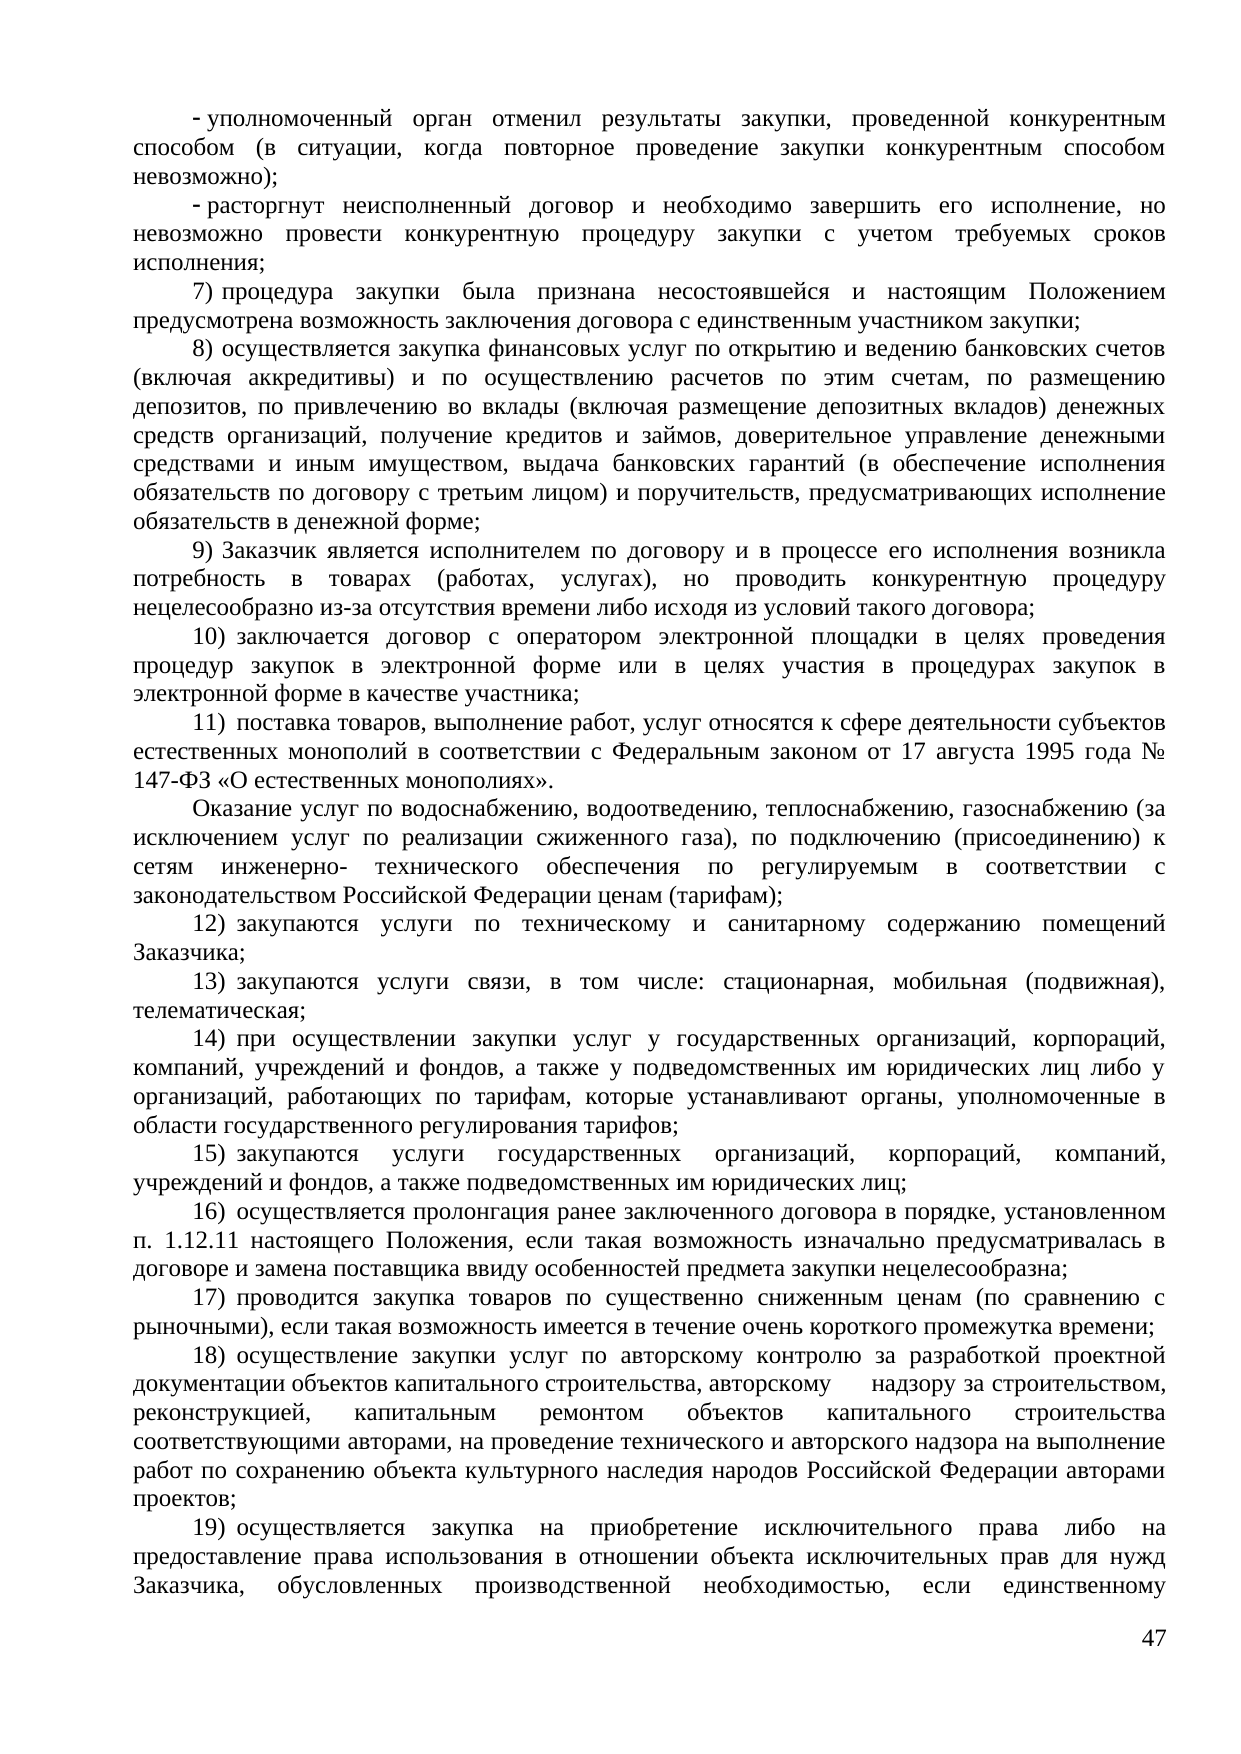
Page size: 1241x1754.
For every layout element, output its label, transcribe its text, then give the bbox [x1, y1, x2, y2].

list при осуществлении закупки услуг у государственных организаций, корпораций, компаний, учреждений и фондов, а также у подведомственных им юридических лиц либо у организаций, работающих по тарифам, которые устанавливают органы, уполномоченные в области государственного регулирования тарифов; [133, 1023, 1167, 1138]
list закупаются услуги государственных организаций, корпораций, компаний, учреждений и фондов, а также подведомственных им юридических лиц; [133, 1138, 1167, 1196]
list Оказание услуг по водоснабжению, водоотведению, теплоснабжению, газоснабжению (за исключением услуг по реализации сжиженного газа), по подключению (присоединению) к сетям инженерно- технического обеспечения по регулируемым в соответствии с законодательством Российской Федерации ценам (тарифам); [133, 793, 1167, 908]
list проводится закупка товаров по существенно сниженным ценам (по сравнению с рыночными), если такая возможность имеется в течение очень короткого промежутка времени; [133, 1282, 1167, 1340]
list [133, 1512, 1167, 1598]
list поставка товаров, выполнение работ, услуг относятся к сфере деятельности субъектов естественных монополий в соответствии с Федеральным законом от 17 августа 1995 года № 147-ФЗ «О естественных монополиях». [133, 707, 1167, 793]
list осуществляется закупка финансовых услуг по открытию и ведению банковских счетов (включая аккредитивы) и по осуществлению расчетов по этим счетам, по размещению депозитов, по привлечению во вклады (включая размещение депозитных вкладов) денежных средств организаций, получение кредитов и займов, доверительное управление денежными средствами и иным имуществом, выдача банковских гарантий (в обеспечение исполнения обязательств по договору с третьим лицом) и поручительств, предусматривающих исполнение обязательств в денежной форме; [133, 333, 1167, 535]
list процедура закупки была признана несостоявшейся и настоящим Положением предусмотрена возможность заключения договора с единственным участником закупки; [133, 276, 1167, 333]
list расторгнут неисполненный договор и необходимо завершить его исполнение, но невозможно провести конкурентную процедуру закупки с учетом требуемых сроков исполнения; [133, 190, 1167, 276]
list Заказчик является исполнителем по договору и в процессе его исполнения возникла потребность в товарах (работах, услугах), но проводить конкурентную процедуру нецелесообразно из-за отсутствия времени либо исходя из условий такого договора; [133, 535, 1167, 621]
list осуществляется пролонгация ранее заключенного договора в порядке, установленном п. 1.12.11 настоящего Положения, если такая возможность изначально предусматривалась в договоре и замена поставщика ввиду особенностей предмета закупки нецелесообразна; [133, 1196, 1167, 1282]
list уполномоченный орган отменил результаты закупки, проведенной конкурентным способом (в ситуации, когда повторное проведение закупки конкурентным способом невозможно); [133, 103, 1167, 190]
list закупаются услуги связи, в том числе: стационарная, мобильная (подвижная), телематическая; [133, 966, 1167, 1023]
list закупаются услуги по техническому и санитарному содержанию помещений Заказчика; [133, 908, 1167, 966]
list заключается договор с оператором электронной площадки в целях проведения процедур закупок в электронной форме или в целях участия в процедурах закупок в электронной форме в качестве участника; [133, 621, 1167, 707]
list осуществление закупки услуг по авторскому контролю за разработкой проектной документации объектов капитального строительства, авторскому надзору за строительством, реконструкцией, капитальным ремонтом объектов капитального строительства соответствующими авторами, на проведение технического и авторского надзора на выполнение работ по сохранению объекта культурного наследия народов Российской Федерации авторами проектов; [133, 1340, 1167, 1512]
